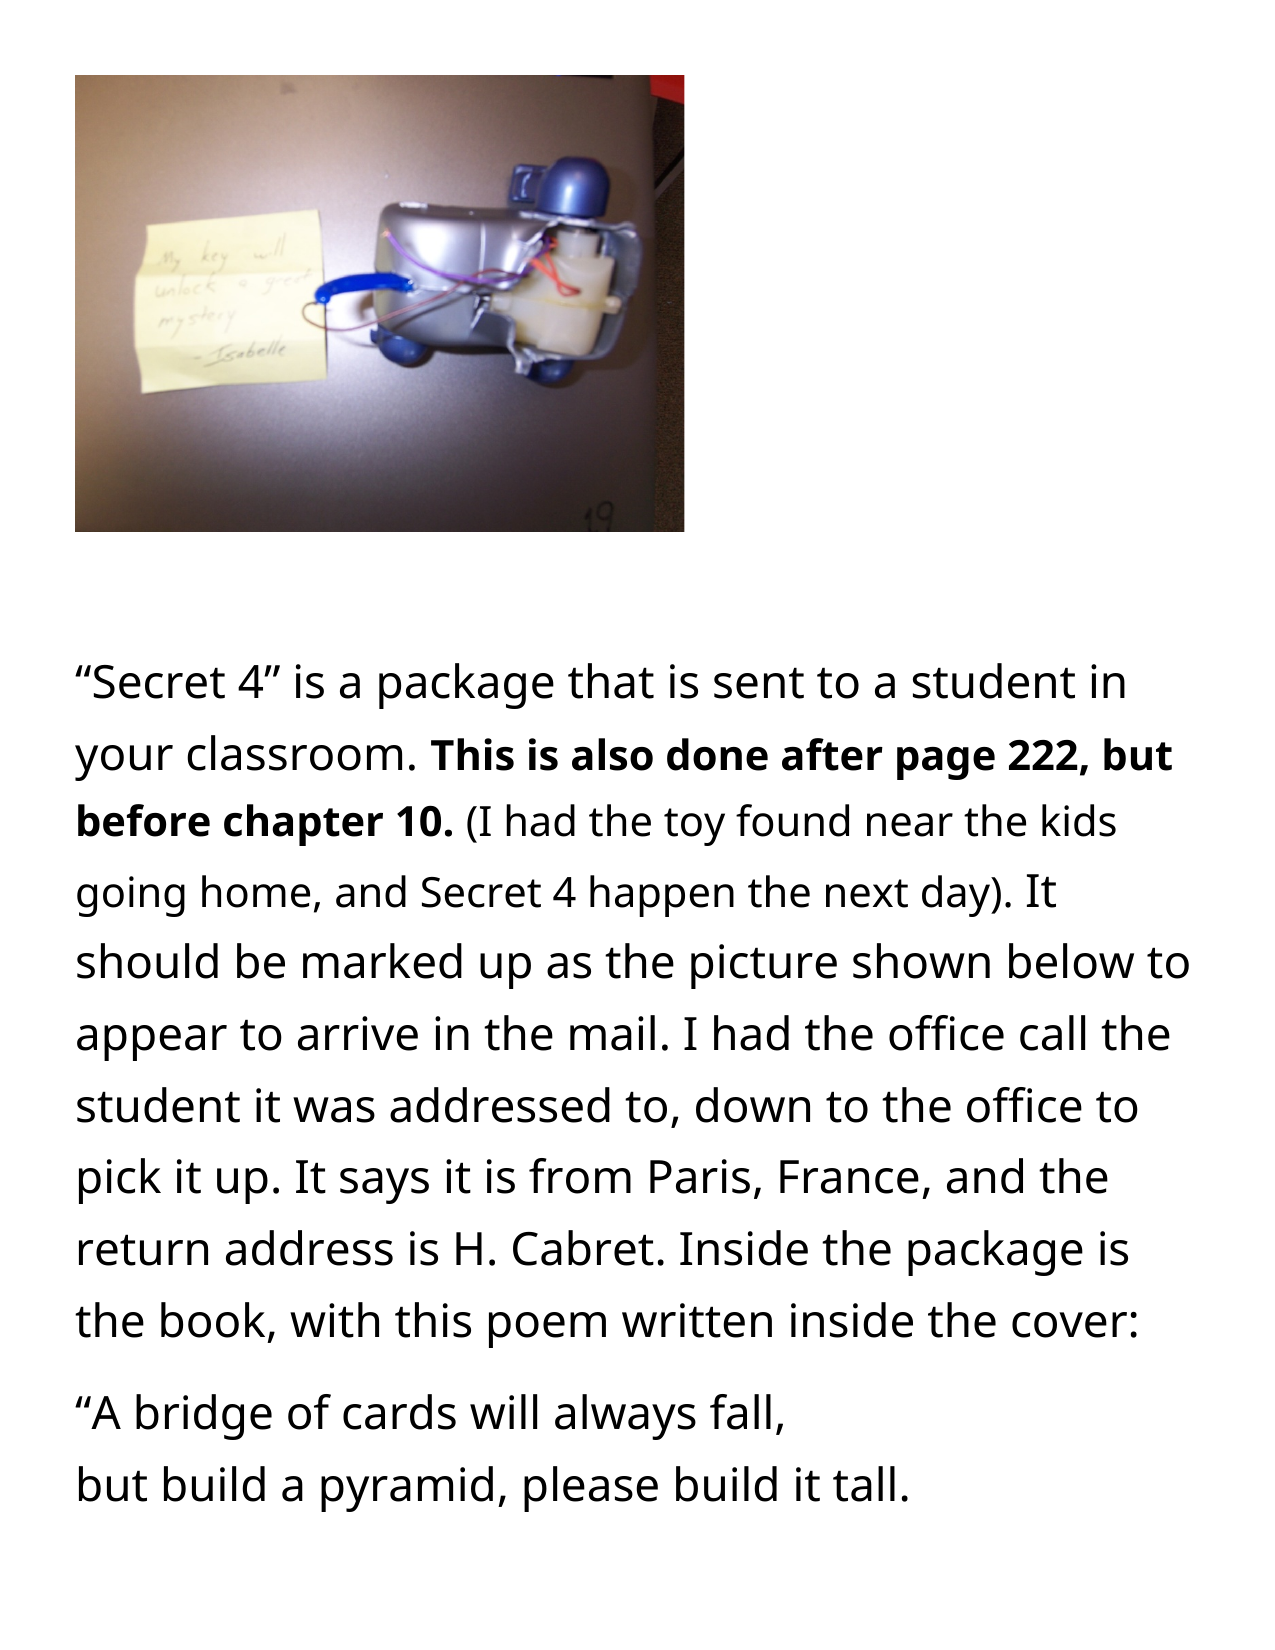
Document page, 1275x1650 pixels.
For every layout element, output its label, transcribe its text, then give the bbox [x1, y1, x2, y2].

picture [75, 75, 685, 532]
text “Secret 4” is a package that is sent to a student in your classroom. This is also done after page 222, but before chapter 10. (I had the toy found near the kids going home, and Secret 4 happen the next day). It should be marked up as the picture shown below to appear to arrive in the mail. I had the office call the student it was addressed to, down to the office to pick it up. It says it is from Paris, France, and the return address is H. Cabret. Inside the package is the book, with this poem written inside the cover: [75, 649, 1200, 1350]
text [75, 1381, 1200, 1514]
